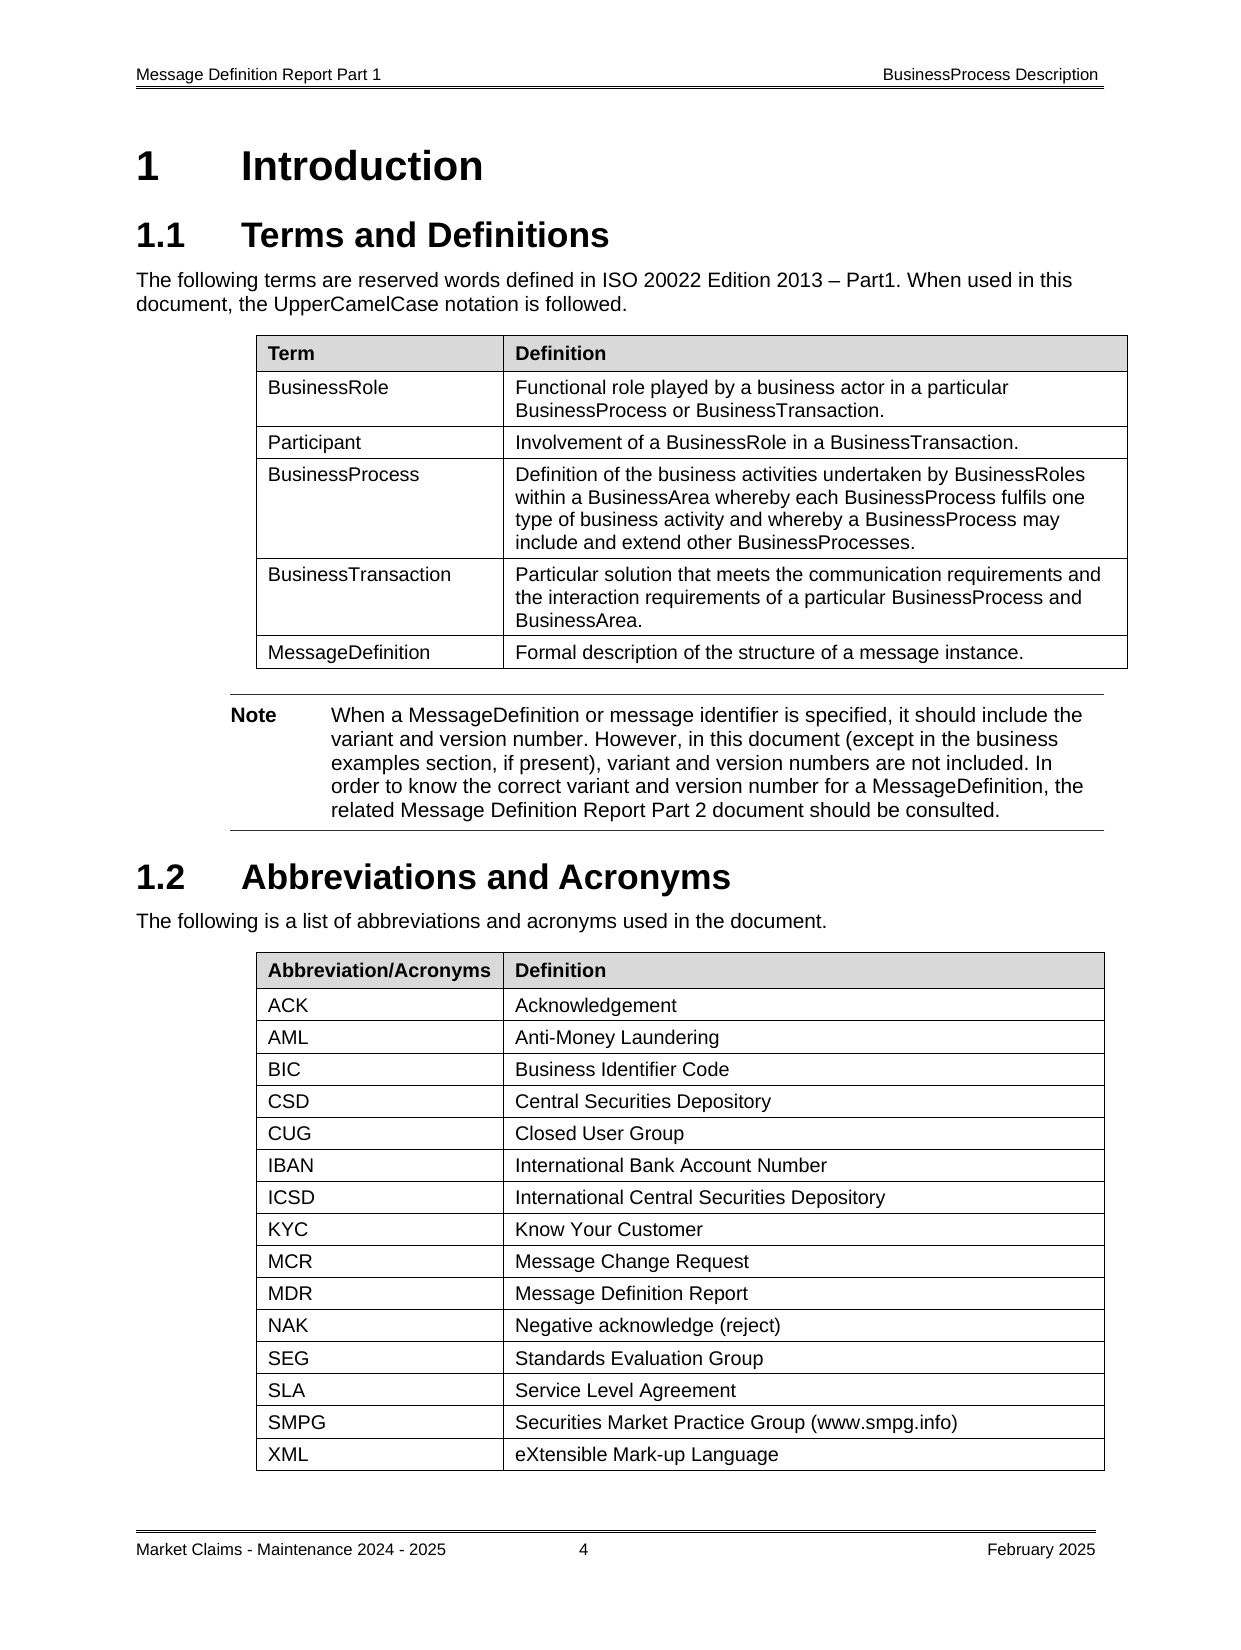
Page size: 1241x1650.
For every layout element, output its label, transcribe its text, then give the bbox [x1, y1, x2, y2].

table_cell Know Your Customer [504, 1214, 1104, 1245]
table_header Term [257, 336, 503, 371]
table_cell AML [257, 1021, 503, 1052]
table_cell CUG [257, 1118, 503, 1149]
table_cell Involvement of a BusinessRole in a BusinessTransaction. [504, 427, 1127, 458]
table_cell MDR [257, 1278, 503, 1309]
table_cell SMPG [257, 1406, 503, 1437]
table_cell ICSD [257, 1182, 503, 1213]
table_cell NAK [257, 1310, 503, 1341]
table_cell International Central Securities Depository [504, 1182, 1104, 1213]
subtitle Terms and Definitions [136, 215, 1104, 255]
table_cell Definition of the business activities undertaken by BusinessRoles within a BusinessArea whereby each BusinessProcess fulfils one type of business activity and whereby a BusinessProcess may include and extend other BusinessProcesses. [504, 459, 1127, 558]
table_cell KYC [257, 1214, 503, 1245]
table_cell BusinessProcess [257, 459, 503, 558]
table_cell BIC [257, 1054, 503, 1084]
table_cell MCR [257, 1246, 503, 1277]
table_cell CSD [257, 1086, 503, 1117]
table_cell Message Definition Report [504, 1278, 1104, 1309]
table_cell Acknowledgement [504, 989, 1104, 1020]
table_cell Business Identifier Code [504, 1054, 1104, 1084]
table_cell SEG [257, 1342, 503, 1373]
table_cell Closed User Group [504, 1118, 1104, 1149]
table_cell Particular solution that meets the communication requirements and the interaction requirements of a particular BusinessProcess and BusinessArea. [504, 559, 1127, 635]
table_cell Anti-Money Laundering [504, 1021, 1104, 1052]
table_cell eXtensible Mark-up Language [504, 1439, 1104, 1469]
table_cell Central Securities Depository [504, 1086, 1104, 1117]
table_cell Functional role played by a business actor in a particular BusinessProcess or BusinessTransaction. [504, 372, 1127, 426]
table_cell XML [257, 1439, 503, 1469]
table_cell IBAN [257, 1150, 503, 1181]
table_header Definition [504, 336, 1127, 371]
table_cell International Bank Account Number [504, 1150, 1104, 1181]
subtitle Introduction [136, 142, 1104, 190]
table_cell BusinessTransaction [257, 559, 503, 635]
text When a MessageDefinition or message identifier is specified, it should include the variant and version number. However, in this document (except in the business examples section, if present), variant and version numbers are not included. In order to know the correct variant and version number for a MessageDefinition, the related Message Definition Report Part 2 document should be consulted. [230, 695, 1104, 830]
table_cell Message Change Request [504, 1246, 1104, 1277]
text The following terms are reserved words defined in ISO 20022 Edition 2013 – Part1. When used in this document, the UpperCamelCase notation is followed. [136, 268, 1104, 316]
table_cell Negative acknowledge (reject) [504, 1310, 1104, 1341]
table_cell SLA [257, 1374, 503, 1405]
table_cell MessageDefinition [257, 636, 503, 667]
table_cell Standards Evaluation Group [504, 1342, 1104, 1373]
table_header Abbreviation/Acronyms [257, 953, 503, 988]
table_cell Service Level Agreement [504, 1374, 1104, 1405]
table_cell Participant [257, 427, 503, 458]
table_cell Securities Market Practice Group (www.smpg.info) [504, 1406, 1104, 1437]
table_cell Formal description of the structure of a message instance. [504, 636, 1127, 667]
table_cell ACK [257, 989, 503, 1020]
subtitle Abbreviations and Acronyms [136, 856, 1104, 897]
text The following is a list of abbreviations and acronyms used in the document. [136, 909, 1104, 933]
table_cell BusinessRole [257, 372, 503, 426]
table_header Definition [504, 953, 1104, 988]
